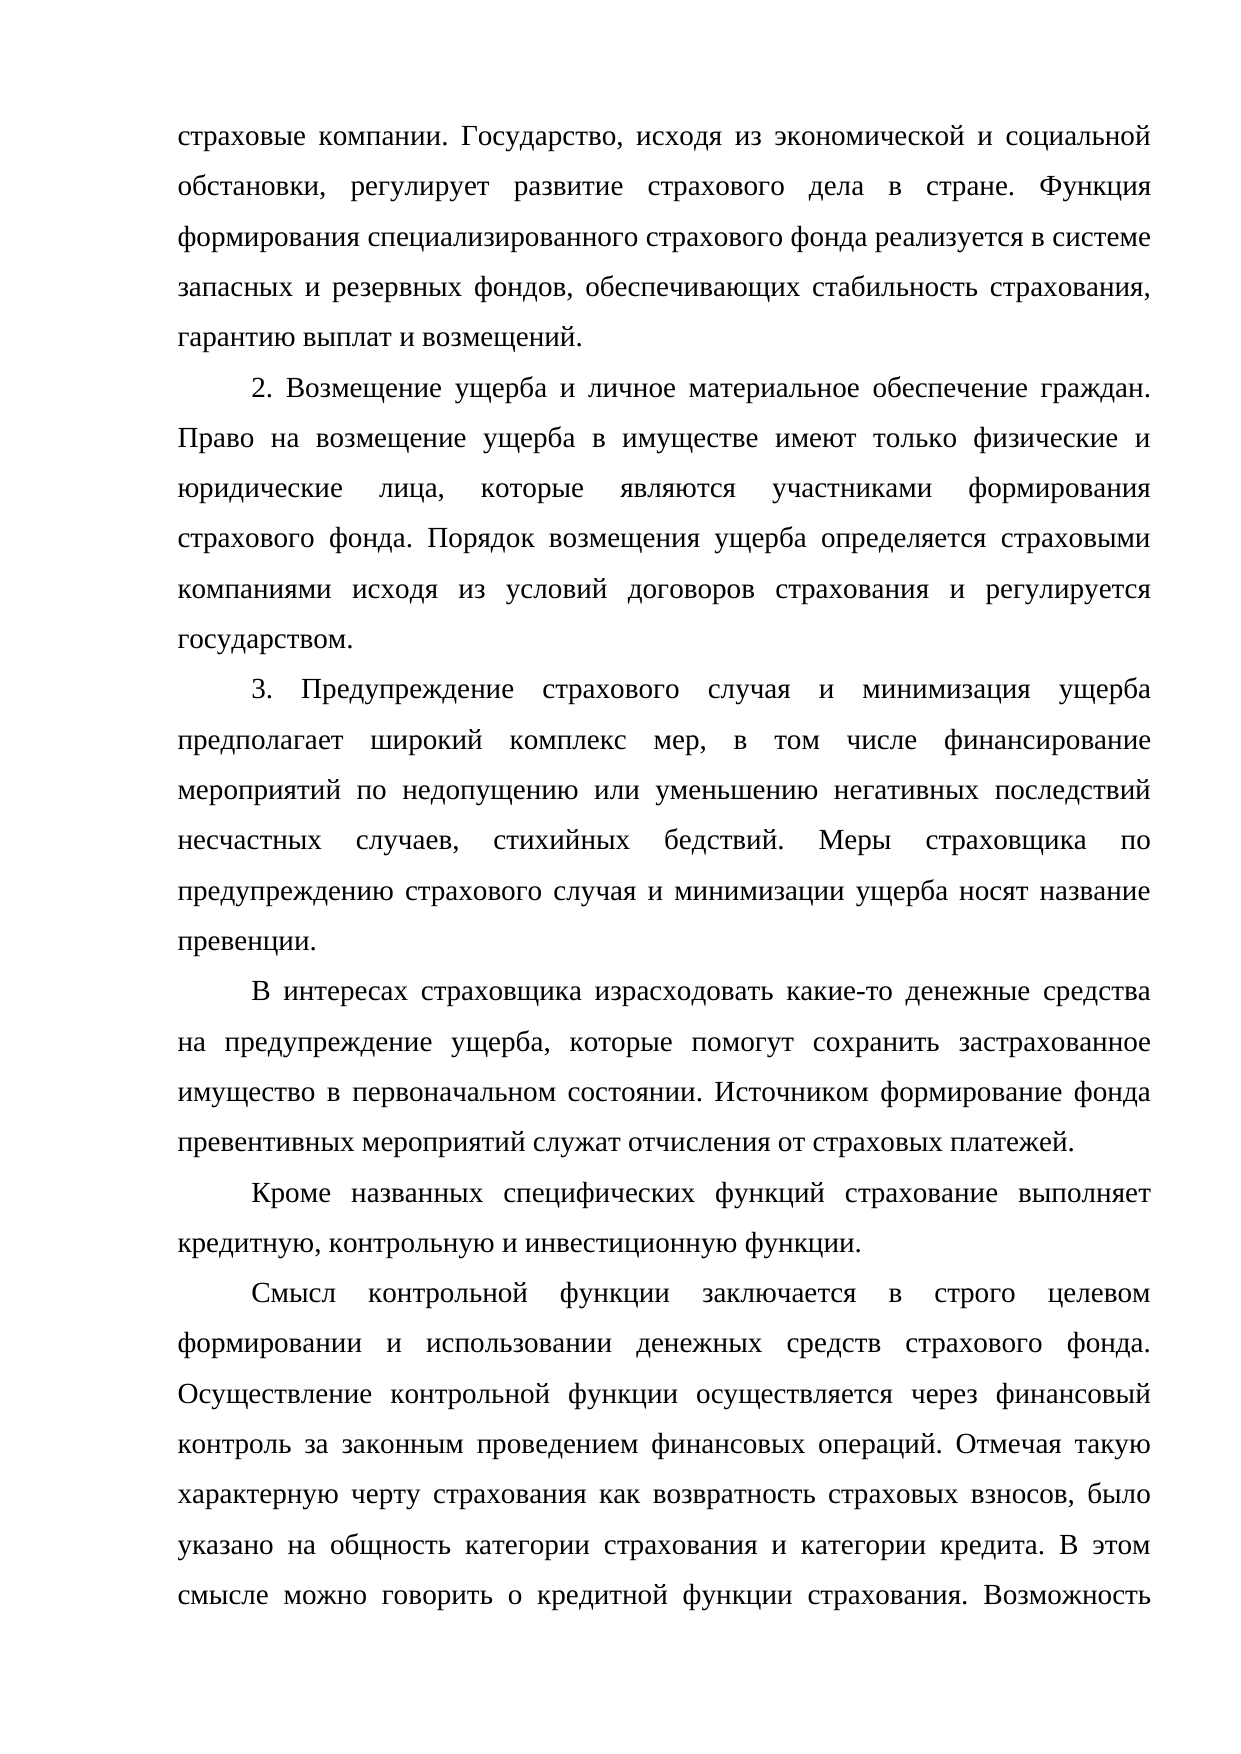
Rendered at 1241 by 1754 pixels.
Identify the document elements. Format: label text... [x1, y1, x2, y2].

text 2. Возмещение ущерба и личное материальное обеспечение граждан. Право на возмещение ущерба в имуществе имеют только физические и юридические лица, которые являются участниками формирования страхового фонда. Порядок возмещения ущерба определяется страховыми компаниями исходя из условий договоров страхования и регулируется государством. [177, 370, 1152, 655]
text 3. Предупреждение страхового случая и минимизация ущерба предполагает широкий комплекс мер, в том числе финансирование мероприятий по недопущению или уменьшению негативных последствий несчастных случаев, стихийных бедствий. Меры страховщика по предупреждению страхового случая и минимизации ущерба носят название превенции. [177, 672, 1152, 957]
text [177, 118, 1152, 353]
text Кроме названных специфических функций страхование выполняет кредитную, контрольную и инвестиционную функции. [177, 1175, 1152, 1258]
text В интересах страховщика израсходовать какие-то денежные средства на предупреждение ущерба, которые помогут сохранить застрахованное имущество в первоначальном состоянии. Источником формирование фонда превентивных мероприятий служат отчисления от страховых платежей. [177, 973, 1152, 1158]
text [177, 1275, 1152, 1611]
